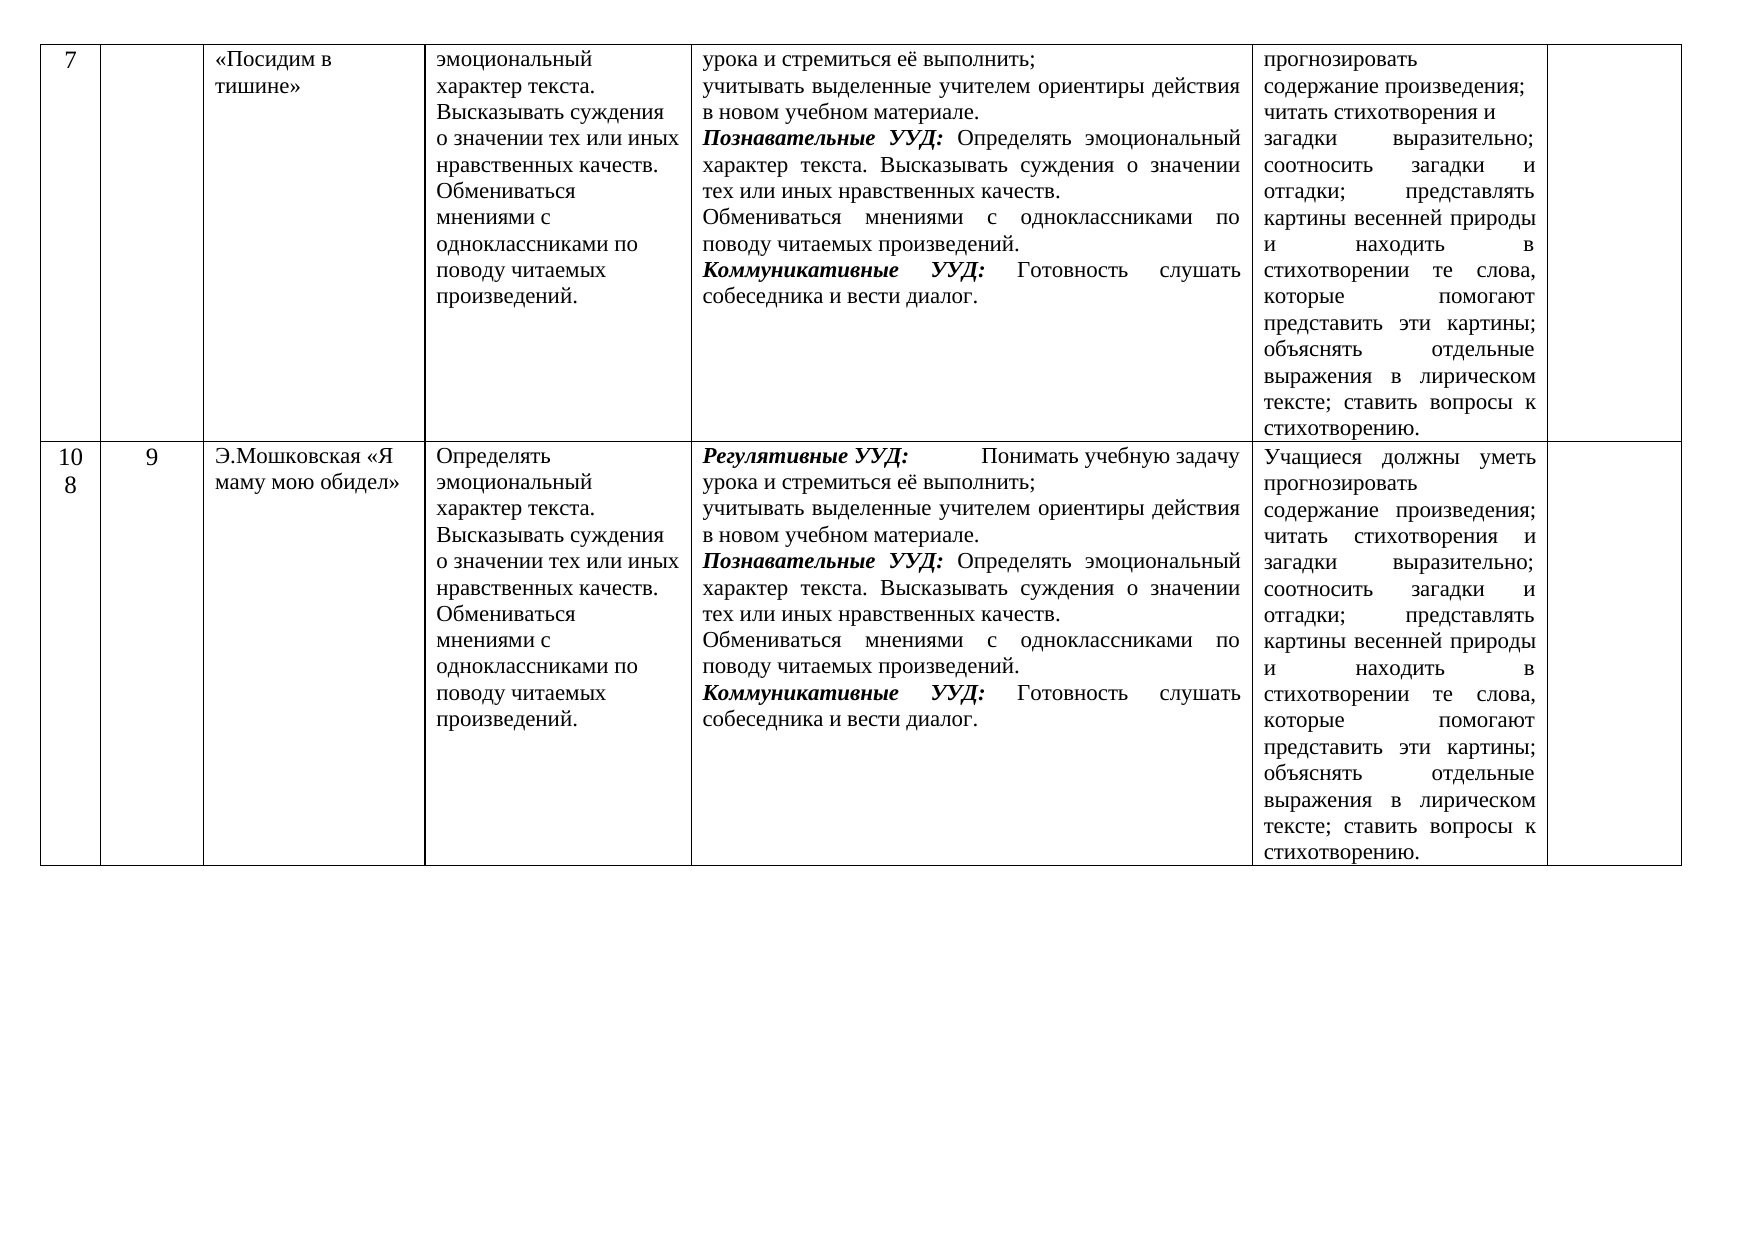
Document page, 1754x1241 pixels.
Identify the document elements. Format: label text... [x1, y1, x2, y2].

table_header урока и стремиться её выполнить; учитывать выделенные учителем ориентиры действия в новом учебном материале. Познавательные УУД: Определять эмоциональный характер текста. Высказывать суждения о значении тех или иных нравственных качеств. Обмениваться мнениями с одноклассниками по поводу читаемых произведений. Коммуникативные УУД: Готовность слушать собеседника и вести диалог. [692, 45, 1252, 441]
table_header [1548, 45, 1681, 441]
table_cell Регулятивные УУД: Понимать учебную задачу урока и стремиться её выполнить; учитывать выделенные учителем ориентиры действия в новом учебном материале. Познавательные УУД: Определять эмоциональный характер текста. Высказывать суждения о значении тех или иных нравственных качеств. Обмениваться мнениями с одноклассниками по поводу читаемых произведений. Коммуникативные УУД: Готовность слушать собеседника и вести диалог. [692, 442, 1252, 865]
table_header [101, 45, 203, 441]
table_cell Определять эмоциональный характер текста. Высказывать суждения о значении тех или иных нравственных качеств. Обмениваться мнениями с одноклассниками по поводу читаемых произведений. [426, 442, 691, 865]
table_header эмоциональный характер текста. Высказывать суждения о значении тех или иных нравственных качеств. Обмениваться мнениями с одноклассниками по поводу читаемых произведений. [426, 45, 691, 441]
table_header прогнозировать содержание произведения; читать стихотворения и загадки выразительно; соотносить загадки и отгадки; представлять картины весенней природы и находить в стихотворении те слова, которые помогают представить эти картины; объяснять отдельные выражения в лирическом тексте; ставить вопросы к стихотворению. [1253, 45, 1547, 441]
table_header 7 [41, 45, 100, 441]
table_cell Э.Мошковская «Я маму мою обидел» [204, 442, 424, 865]
table_header «Посидим в тишине» [204, 45, 424, 441]
table_cell 10 8 [41, 442, 100, 865]
table_cell 9 [101, 442, 203, 865]
table_cell [1548, 442, 1681, 865]
table_cell Учащиеся должны уметь прогнозировать содержание произведения; читать стихотворения и загадки выразительно; соотносить загадки и отгадки; представлять картины весенней природы и находить в стихотворении те слова, которые помогают представить эти картины; объяснять отдельные выражения в лирическом тексте; ставить вопросы к стихотворению. [1253, 442, 1547, 865]
